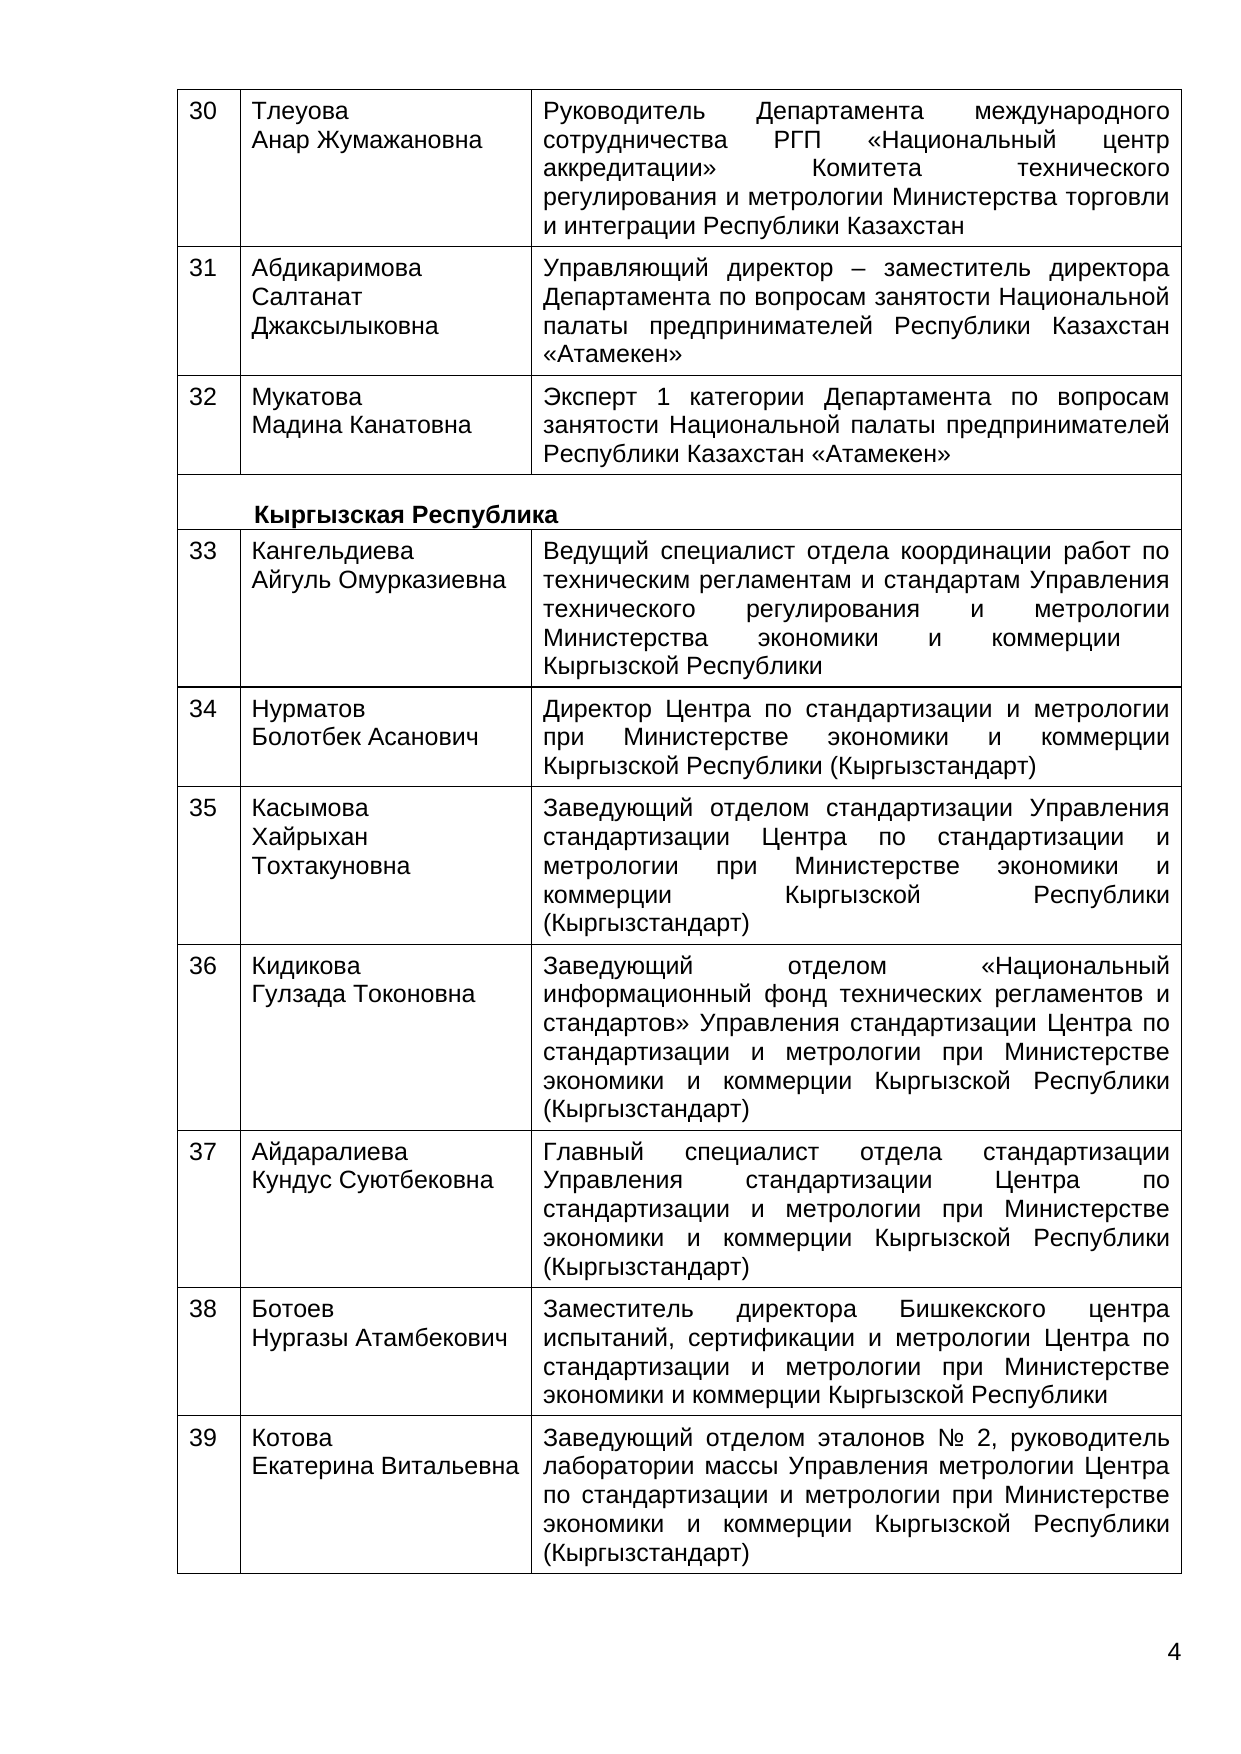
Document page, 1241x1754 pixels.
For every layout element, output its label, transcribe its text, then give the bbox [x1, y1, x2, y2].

table_cell Мукатова Мадина Канатовна [241, 376, 531, 474]
table_cell Абдикаримова Салтанат Джаксылыковна [241, 247, 531, 374]
table_cell Нурматов Болотбек Асанович [241, 688, 531, 786]
table_cell Главный специалист отдела стандартизации Управления стандартизации Центра по стандартизации и метрологии при Министерстве экономики и коммерции Кыргызской Республики (Кыргызстандарт) [532, 1131, 1181, 1287]
table_cell Кыргызская Республика [178, 475, 1181, 529]
table_cell [178, 787, 240, 943]
table_cell Кидикова Гулзада Токоновна [241, 945, 531, 1129]
table_cell [178, 1416, 240, 1573]
table_cell [178, 1288, 240, 1415]
table_cell Заведующий отделом эталонов № 2, руководитель лаборатории массы Управления метрологии Центра по стандартизации и метрологии при Министерстве экономики и коммерции Кыргызской Республики (Кыргызстандарт) [532, 1416, 1181, 1573]
table_cell Айдаралиева Кундус Суютбековна [241, 1131, 531, 1287]
table_cell Руководитель Департамента международного сотрудничества РГП «Национальный центр аккредитации» Комитета технического регулирования и метрологии Министерства торговли и интеграции Республики Казахстан [532, 90, 1181, 246]
table_cell Директор Центра по стандартизации и метрологии при Министерстве экономики и коммерции Кыргызской Республики (Кыргызстандарт) [532, 688, 1181, 786]
table_cell Тлеуова Анар Жумажановна [241, 90, 531, 246]
table_cell Ботоев Нургазы Атамбекович [241, 1288, 531, 1415]
table_cell Кангельдиева Айгуль Омурказиевна [241, 530, 531, 686]
table_cell Заведующий отделом стандартизации Управления стандартизации Центра по стандартизации и метрологии при Министерстве экономики и коммерции Кыргызской Республики (Кыргызстандарт) [532, 787, 1181, 943]
table_cell [178, 376, 240, 474]
table_cell Касымова Хайрыхан Тохтакуновна [241, 787, 531, 943]
table_cell [178, 945, 240, 1129]
table_cell Ведущий специалист отдела координации работ по техническим регламентам и стандартам Управления технического регулирования и метрологии Министерства экономики и коммерции Кыргызской Республики [532, 530, 1181, 686]
table_cell [178, 688, 240, 786]
table_cell [178, 90, 240, 246]
table_cell Заведующий отделом «Национальный информационный фонд технических регламентов и стандартов» Управления стандартизации Центра по стандартизации и метрологии при Министерстве экономики и коммерции Кыргызской Республики (Кыргызстандарт) [532, 945, 1181, 1129]
table_cell [178, 247, 240, 374]
table_cell [178, 530, 240, 686]
table_cell [178, 1131, 240, 1287]
table_cell Котова Екатерина Витальевна [241, 1416, 531, 1573]
table_cell Эксперт 1 категории Департамента по вопросам занятости Национальной палаты предпринимателей Республики Казахстан «Атамекен» [532, 376, 1181, 474]
table_cell Заместитель директора Бишкекского центра испытаний, сертификации и метрологии Центра по стандартизации и метрологии при Министерстве экономики и коммерции Кыргызской Республики [532, 1288, 1181, 1415]
table_cell Управляющий директор – заместитель директора Департамента по вопросам занятости Национальной палаты предпринимателей Республики Казахстан «Атамекен» [532, 247, 1181, 374]
